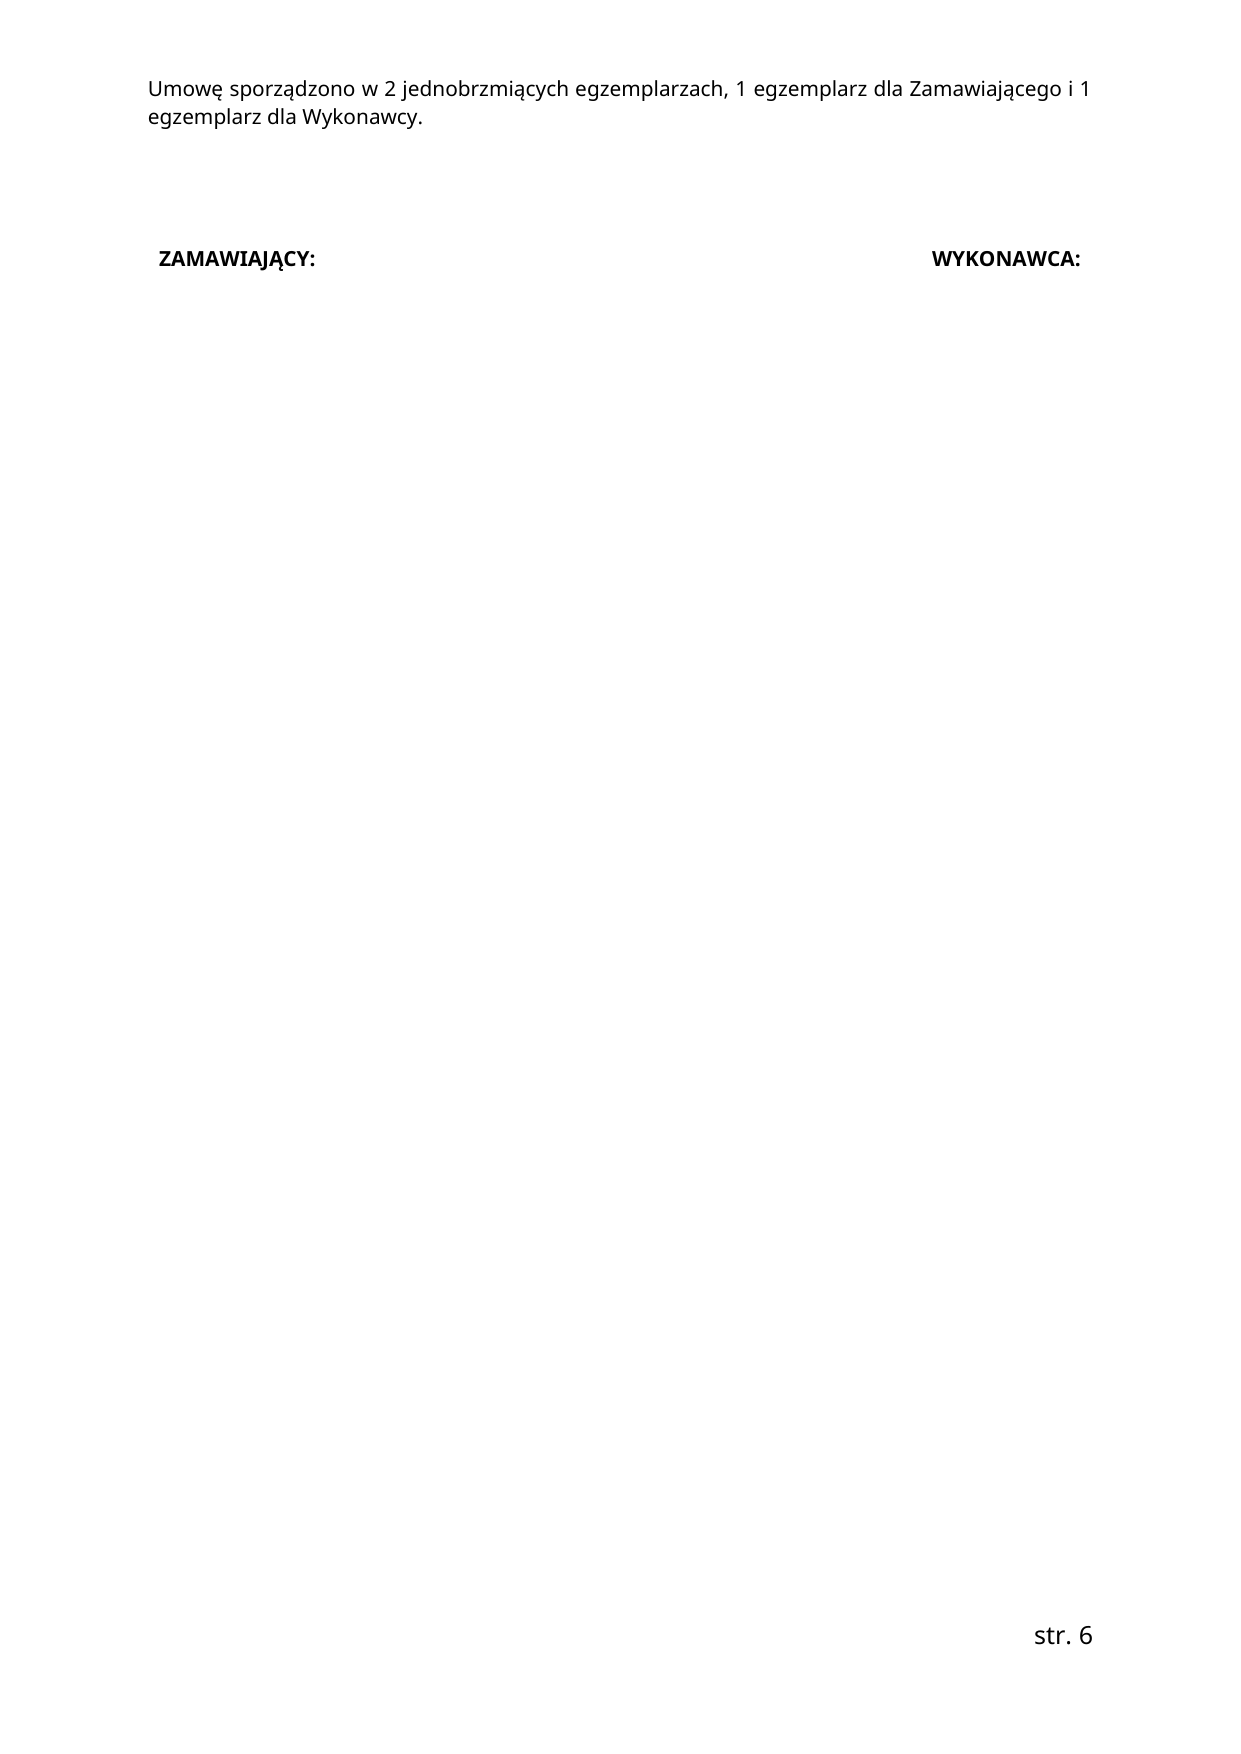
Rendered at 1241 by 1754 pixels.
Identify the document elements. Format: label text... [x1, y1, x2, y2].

table_header ZAMAWIAJĄCY: [148, 245, 619, 273]
table_header WYKONAWCA: [620, 245, 1092, 273]
text Umowę sporządzono w 2 jednobrzmiących egzemplarzach, 1 egzemplarz dla Zamawiającego i 1 egzemplarz dla Wykonawcy. [148, 74, 1093, 131]
